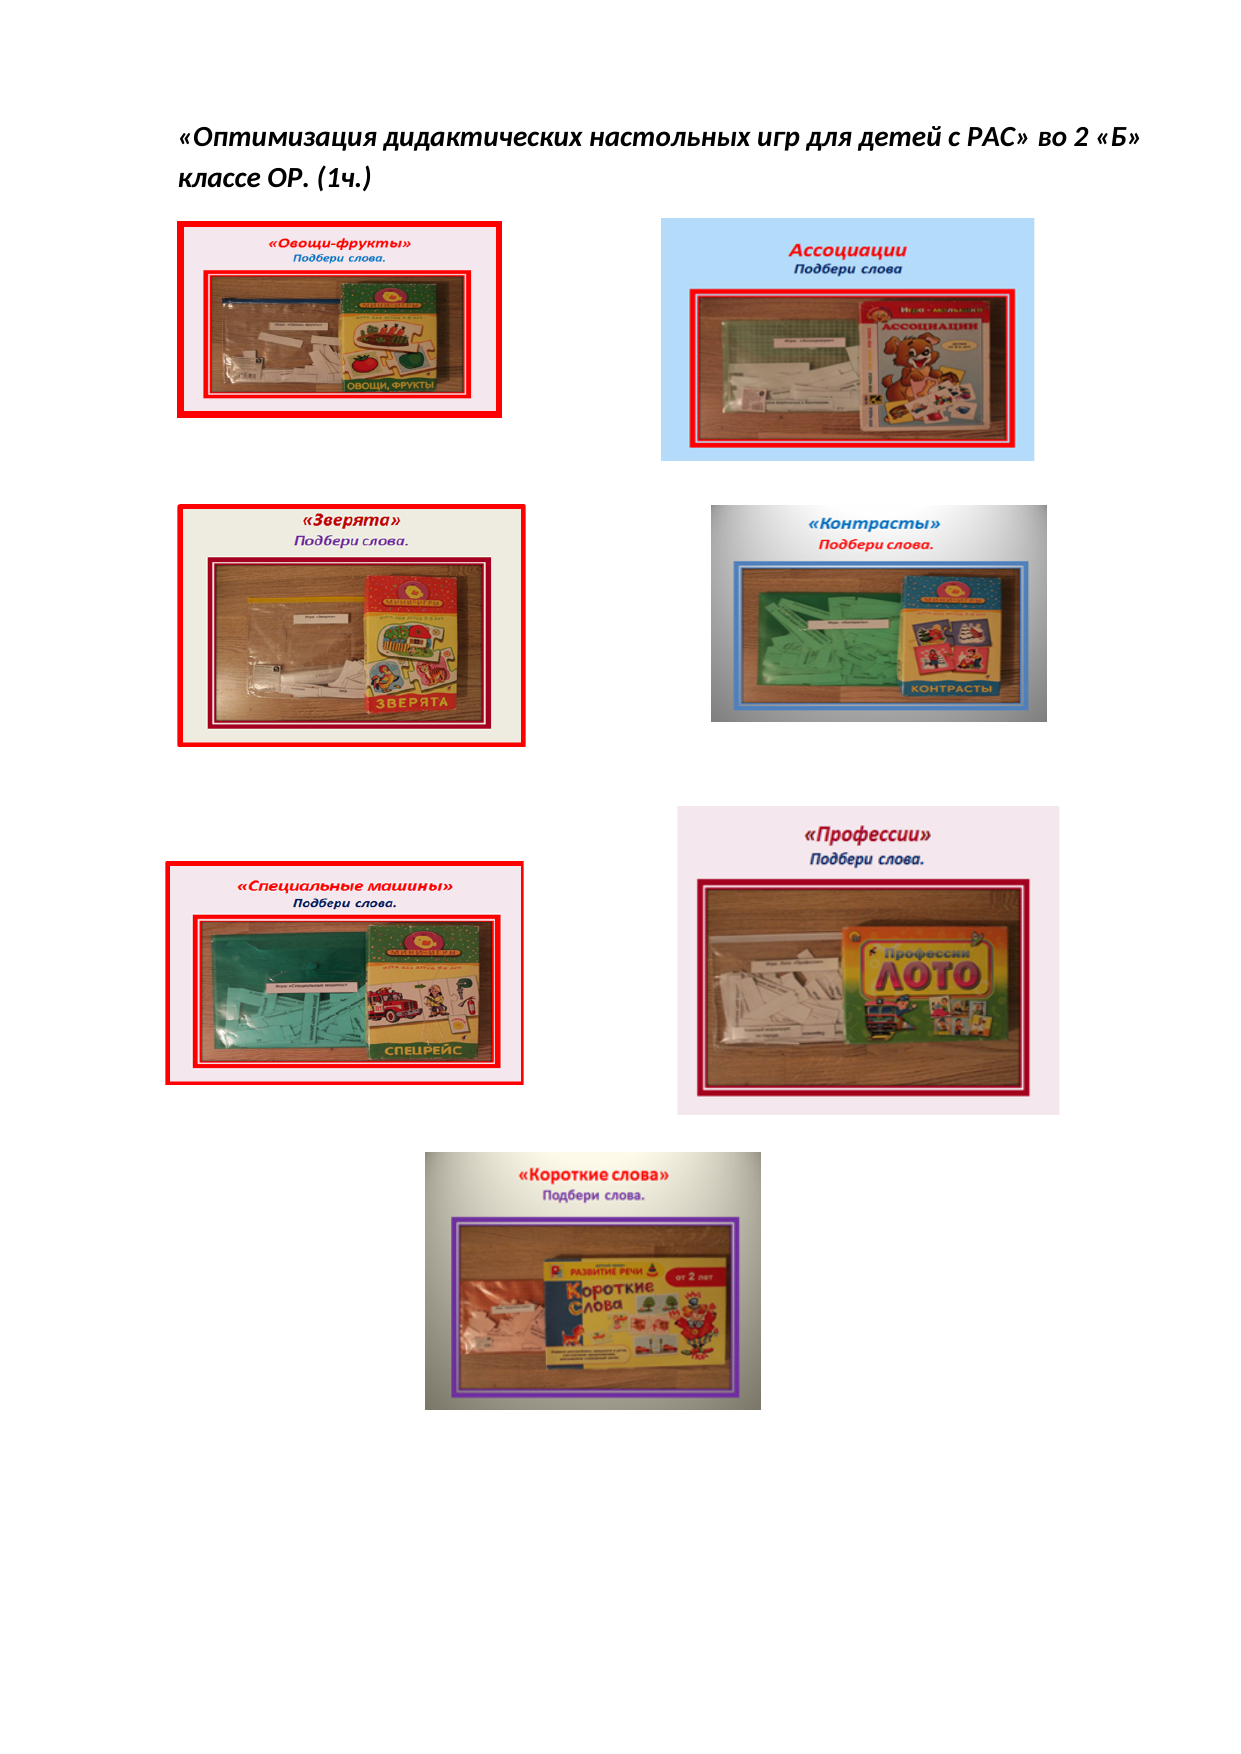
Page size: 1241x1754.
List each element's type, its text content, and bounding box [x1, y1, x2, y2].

picture [423, 1152, 761, 1408]
picture [659, 218, 1035, 459]
picture [675, 806, 1058, 1113]
text «Оптимизация дидактических настольных игр для детей с РАС» во 2 «Б» классе ОР. (1ч.) [177, 118, 1152, 195]
picture [177, 504, 526, 747]
picture [164, 861, 524, 1083]
picture [709, 505, 1047, 720]
picture [184, 227, 496, 411]
